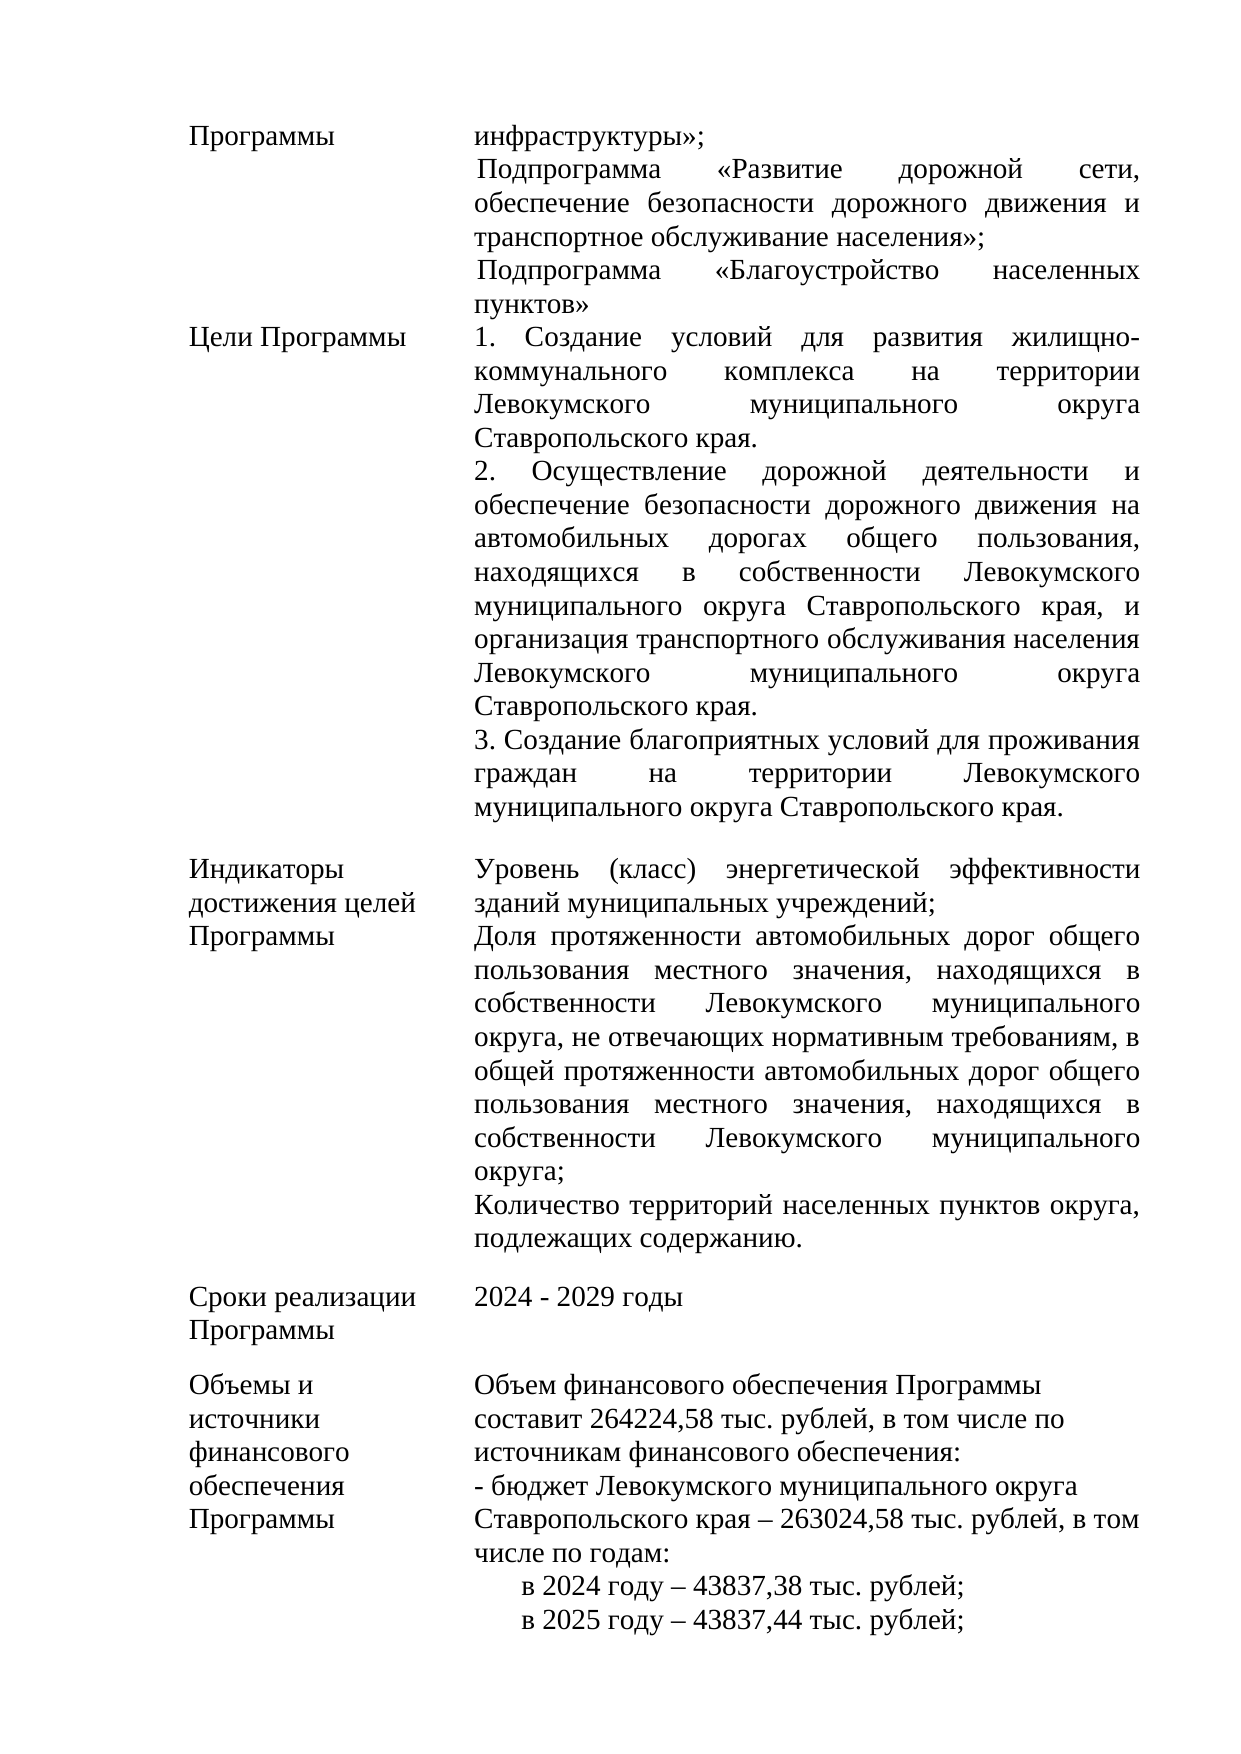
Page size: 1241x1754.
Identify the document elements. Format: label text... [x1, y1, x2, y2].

table_cell Уровень (класс) энергетической эффективности зданий муниципальных учреждений; Доля протяженности автомобильных дорог общего пользования местного значения, находящихся в собственности Левокумского муниципального округа, не отвечающих нормативным требованиям, в общей протяженности автомобильных дорог общего пользования местного значения, находящихся в собственности Левокумского муниципального округа; Количество территорий населенных пунктов округа, подлежащих содержанию. [463, 851, 1152, 1279]
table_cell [177, 118, 463, 319]
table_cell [463, 118, 1152, 319]
table_cell Индикаторы достижения целей Программы [177, 851, 463, 1279]
table_cell 2024 - 2029 годы [463, 1279, 1152, 1367]
table_cell Сроки реализации Программы [177, 1279, 463, 1367]
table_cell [177, 1367, 463, 1636]
table_cell 1. Создание условий для развития жилищно-коммунального комплекса на территории Левокумского муниципального округа Ставропольского края. 2. Осуществление дорожной деятельности и обеспечение безопасности дорожного движения на автомобильных дорогах общего пользования, находящихся в собственности Левокумского муниципального округа Ставропольского края, и организация транспортного обслуживания населения Левокумского муниципального округа Ставропольского края. 3. Создание благоприятных условий для проживания граждан на территории Левокумского муниципального округа Ставропольского края. [463, 319, 1152, 851]
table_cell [463, 1367, 1152, 1636]
table_cell Цели Программы [177, 319, 463, 851]
